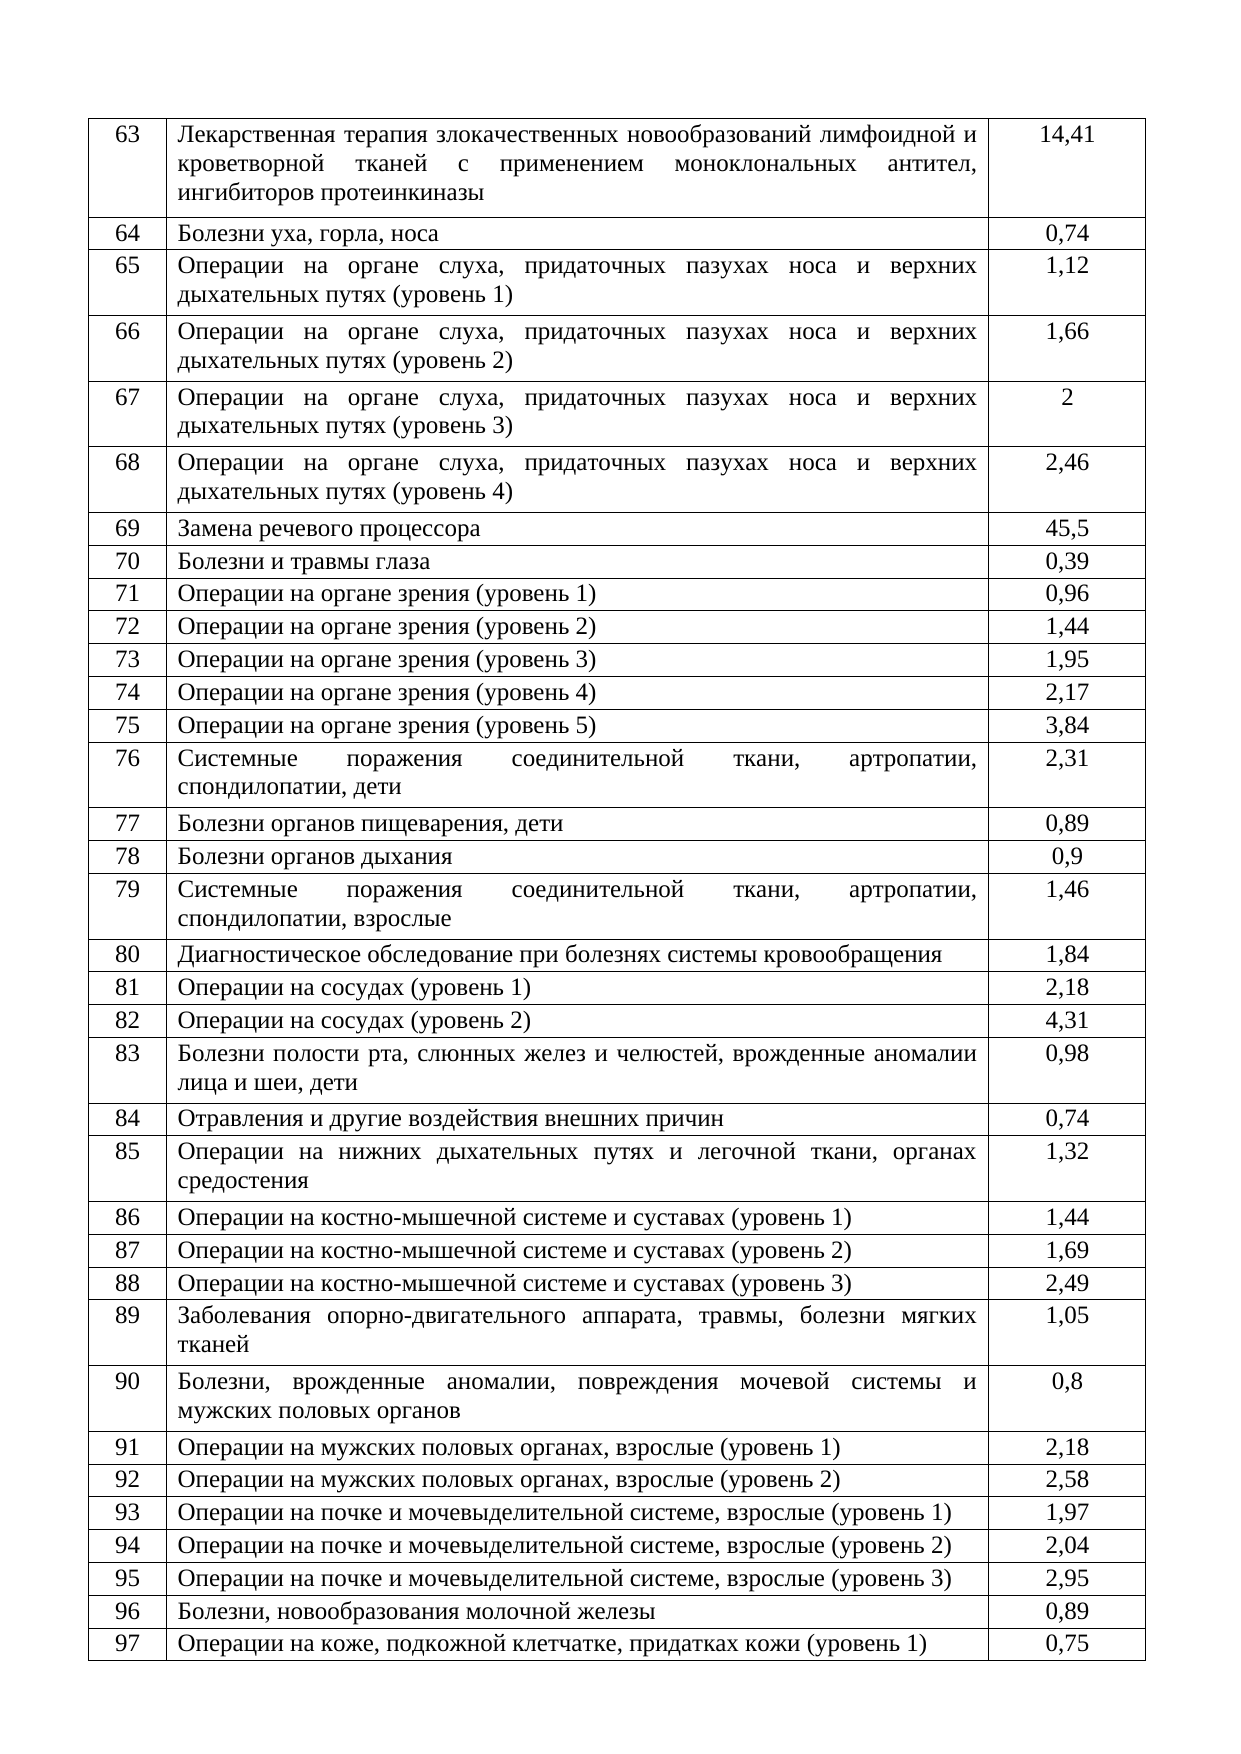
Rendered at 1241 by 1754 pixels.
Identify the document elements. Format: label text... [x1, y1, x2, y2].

table_cell 2,18 [989, 972, 1145, 1004]
table_cell 80 [89, 940, 166, 971]
table_cell Замена речевого процессора [167, 513, 988, 545]
table_cell Операции на коже, подкожной клетчатке, придатках кожи (уровень 1) [167, 1629, 988, 1660]
table_cell 1,97 [989, 1497, 1145, 1529]
table_cell 93 [89, 1497, 166, 1529]
table_cell 2,04 [989, 1530, 1145, 1562]
table_cell Операции на костно-мышечной системе и суставах (уровень 2) [167, 1235, 988, 1267]
table_cell 1,12 [989, 250, 1145, 315]
table_cell Операции на мужских половых органах, взрослые (уровень 2) [167, 1465, 988, 1496]
table_cell 2,49 [989, 1268, 1145, 1299]
table_cell 1,84 [989, 940, 1145, 971]
table_cell 1,44 [989, 611, 1145, 643]
table_cell 1,46 [989, 874, 1145, 938]
table_cell 2,17 [989, 677, 1145, 709]
table_cell Системные поражения соединительной ткани, артропатии, спондилопатии, взрослые [167, 874, 988, 938]
table_cell 0,98 [989, 1038, 1145, 1102]
table_cell 70 [89, 546, 166, 577]
table_cell 87 [89, 1235, 166, 1267]
table_cell Операции на почке и мочевыделительной системе, взрослые (уровень 1) [167, 1497, 988, 1529]
table_cell 1,66 [989, 316, 1145, 381]
table_cell Операции на органе зрения (уровень 4) [167, 677, 988, 709]
table_cell 84 [89, 1104, 166, 1135]
table_cell 2,58 [989, 1465, 1145, 1496]
table_cell Операции на органе слуха, придаточных пазухах носа и верхних дыхательных путях (уровень 3) [167, 382, 988, 446]
table_cell Лекарственная терапия злокачественных новообразований лимфоидной и кроветворной тканей с применением моноклональных антител, ингибиторов протеинкиназы [167, 119, 988, 217]
table_cell 86 [89, 1202, 166, 1234]
table_cell Болезни органов дыхания [167, 841, 988, 873]
table_cell 0,96 [989, 579, 1145, 610]
table_cell 89 [89, 1300, 166, 1365]
table_cell 81 [89, 972, 166, 1004]
table_cell 45,5 [989, 513, 1145, 545]
table_cell 64 [89, 218, 166, 249]
table_cell Болезни органов пищеварения, дети [167, 808, 988, 840]
table_cell 88 [89, 1268, 166, 1299]
table_cell 92 [89, 1465, 166, 1496]
table_cell Болезни, врожденные аномалии, повреждения мочевой системы и мужских половых органов [167, 1366, 988, 1431]
table_cell 0,9 [989, 841, 1145, 873]
table_cell 0,74 [989, 1104, 1145, 1135]
table_cell 2,18 [989, 1432, 1145, 1463]
table_cell Операции на органе слуха, придаточных пазухах носа и верхних дыхательных путях (уровень 1) [167, 250, 988, 315]
table_cell 0,74 [989, 218, 1145, 249]
table_cell Болезни и травмы глаза [167, 546, 988, 577]
table_cell 95 [89, 1563, 166, 1595]
table_cell Отравления и другие воздействия внешних причин [167, 1104, 988, 1135]
table_cell 94 [89, 1530, 166, 1562]
table_cell 2 [989, 382, 1145, 446]
table_cell 4,31 [989, 1005, 1145, 1037]
table_cell 73 [89, 644, 166, 676]
table_cell Операции на органе зрения (уровень 5) [167, 710, 988, 742]
table_cell 1,32 [989, 1136, 1145, 1201]
table_cell Операции на органе слуха, придаточных пазухах носа и верхних дыхательных путях (уровень 4) [167, 447, 988, 512]
table_cell Болезни уха, горла, носа [167, 218, 988, 249]
table_cell 75 [89, 710, 166, 742]
table_cell Диагностическое обследование при болезнях системы кровообращения [167, 940, 988, 971]
table_cell 85 [89, 1136, 166, 1201]
table_cell 3,84 [989, 710, 1145, 742]
table_cell 65 [89, 250, 166, 315]
table_cell 74 [89, 677, 166, 709]
table_cell 79 [89, 874, 166, 938]
table_cell Болезни полости рта, слюнных желез и челюстей, врожденные аномалии лица и шеи, дети [167, 1038, 988, 1102]
table_cell Операции на органе слуха, придаточных пазухах носа и верхних дыхательных путях (уровень 2) [167, 316, 988, 381]
table_cell 97 [89, 1629, 166, 1660]
table_cell 77 [89, 808, 166, 840]
table_cell Операции на почке и мочевыделительной системе, взрослые (уровень 2) [167, 1530, 988, 1562]
table_cell Болезни, новообразования молочной железы [167, 1596, 988, 1627]
table_cell 1,44 [989, 1202, 1145, 1234]
table_cell Операции на мужских половых органах, взрослые (уровень 1) [167, 1432, 988, 1463]
table_cell Заболевания опорно-двигательного аппарата, травмы, болезни мягких тканей [167, 1300, 988, 1365]
table_cell Операции на органе зрения (уровень 2) [167, 611, 988, 643]
table_cell 71 [89, 579, 166, 610]
table_cell Операции на сосудах (уровень 1) [167, 972, 988, 1004]
table_cell 78 [89, 841, 166, 873]
table_cell Операции на нижних дыхательных путях и легочной ткани, органах средостения [167, 1136, 988, 1201]
table_cell 2,31 [989, 743, 1145, 807]
table_cell Операции на почке и мочевыделительной системе, взрослые (уровень 3) [167, 1563, 988, 1595]
table_cell 0,8 [989, 1366, 1145, 1431]
table_cell 0,89 [989, 808, 1145, 840]
table_cell 1,05 [989, 1300, 1145, 1365]
table_cell 0,75 [989, 1629, 1145, 1660]
table_cell Операции на костно-мышечной системе и суставах (уровень 1) [167, 1202, 988, 1234]
table_cell Операции на органе зрения (уровень 3) [167, 644, 988, 676]
table_cell 67 [89, 382, 166, 446]
table_cell Операции на органе зрения (уровень 1) [167, 579, 988, 610]
table_cell 90 [89, 1366, 166, 1431]
table_cell 63 [89, 119, 166, 217]
table_cell Операции на костно-мышечной системе и суставах (уровень 3) [167, 1268, 988, 1299]
table_cell 96 [89, 1596, 166, 1627]
table_cell 2,46 [989, 447, 1145, 512]
table_cell Операции на сосудах (уровень 2) [167, 1005, 988, 1037]
table_cell 14,41 [989, 119, 1145, 217]
table_cell 91 [89, 1432, 166, 1463]
table_cell Системные поражения соединительной ткани, артропатии, спондилопатии, дети [167, 743, 988, 807]
table_cell 1,69 [989, 1235, 1145, 1267]
table_cell 2,95 [989, 1563, 1145, 1595]
table_cell 0,89 [989, 1596, 1145, 1627]
table_cell 66 [89, 316, 166, 381]
table_cell 68 [89, 447, 166, 512]
table_cell 83 [89, 1038, 166, 1102]
table_cell 82 [89, 1005, 166, 1037]
table_cell 1,95 [989, 644, 1145, 676]
table_cell 76 [89, 743, 166, 807]
table_cell 69 [89, 513, 166, 545]
table_cell 0,39 [989, 546, 1145, 577]
table_cell 72 [89, 611, 166, 643]
